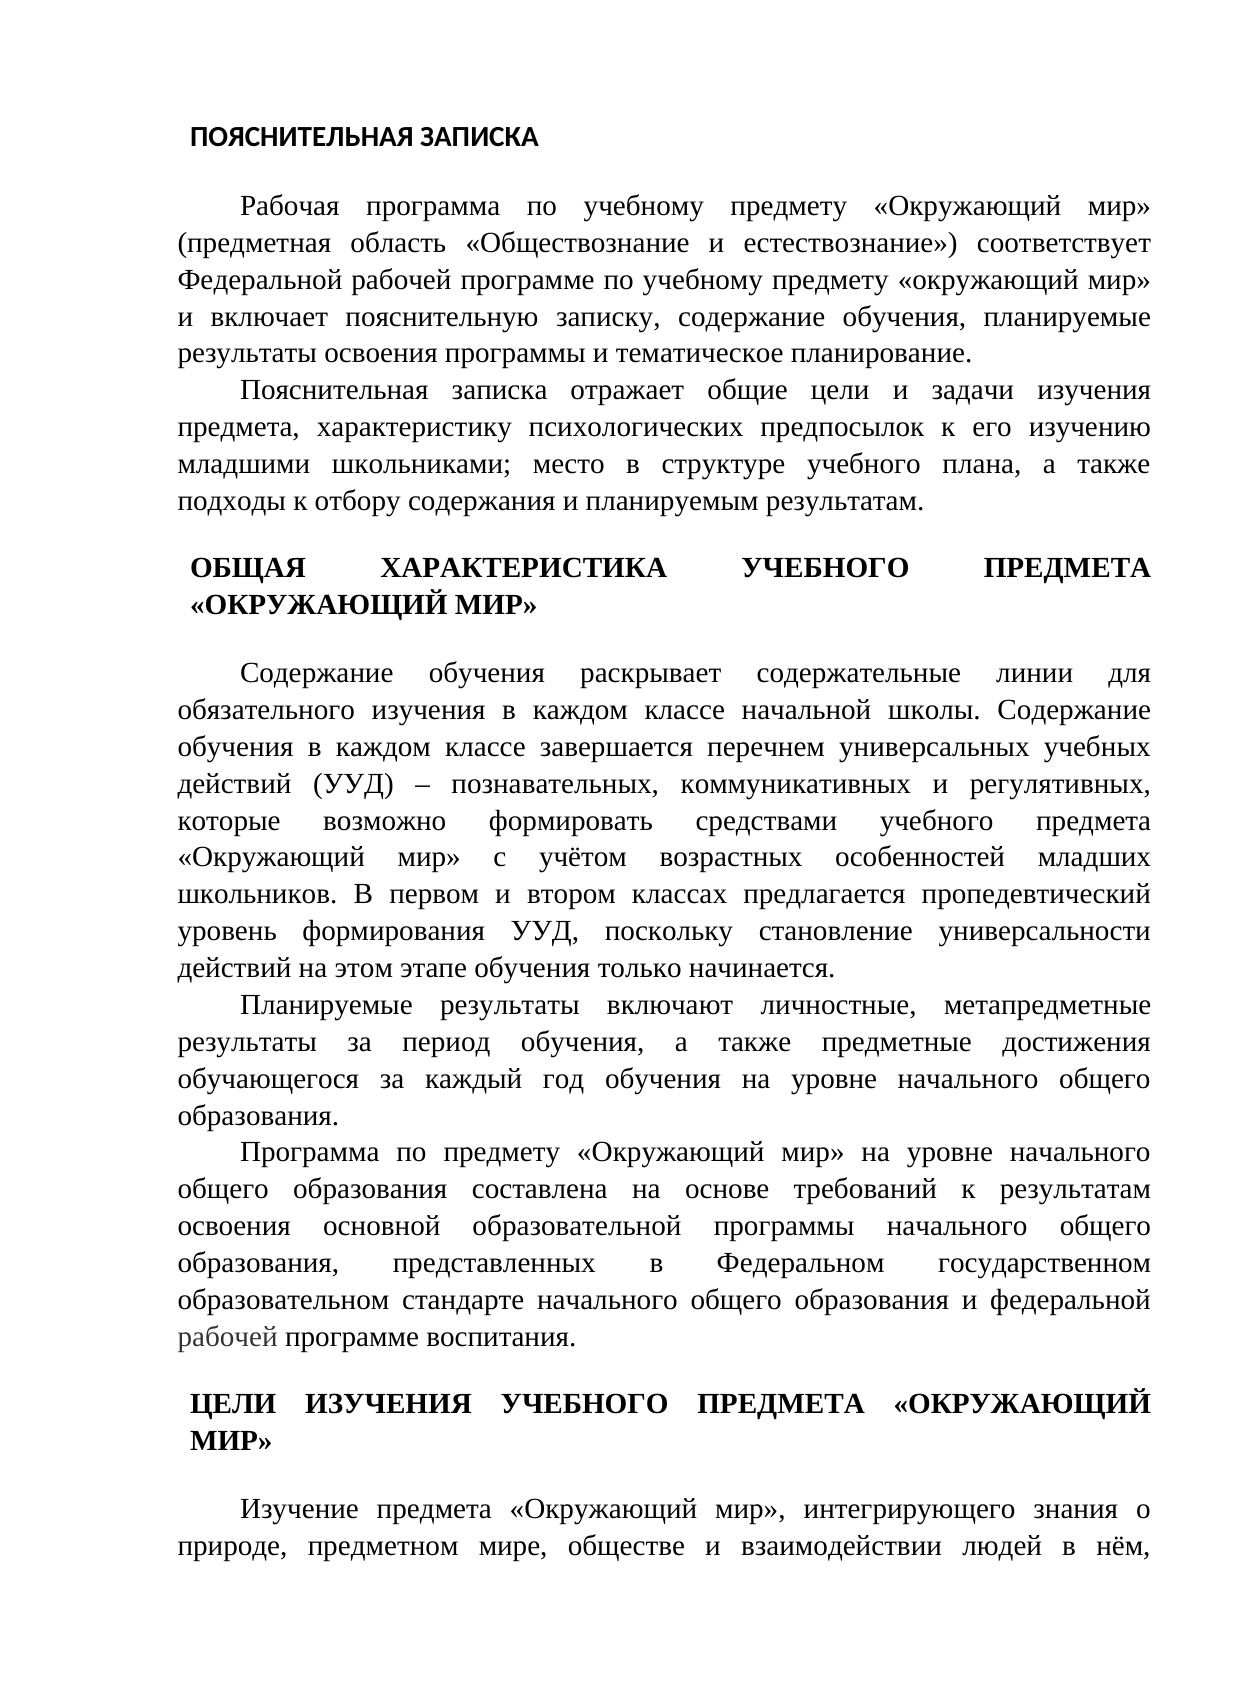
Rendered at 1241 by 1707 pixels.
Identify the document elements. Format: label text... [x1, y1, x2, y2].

text ПОЯСНИТЕЛЬНАЯ ЗАПИСКА [190, 118, 1152, 154]
text Планируемые результаты включают личностные, метапредметные результаты за период обучения, а также предметные достижения обучающегося за каждый год обучения на уровне начального общего образования. [177, 987, 1152, 1131]
text Программа по предмету «Окружающий мир» на уровне начального общего образования составлена на основе требований к результатам освоения основной образовательной программы начального общего образования, представленных в Федеральном государственном образовательном стандарте начального общего образования и федеральной рабочей программе воспитания. [177, 1134, 1152, 1352]
text Пояснительная записка отражает общие цели и задачи изучения предмета, характеристику психологических предпосылок к его изучению младшими школьниками; место в структуре учебного плана, а также подходы к отбору содержания и планируемым результатам. [177, 372, 1152, 517]
text Рабочая программа по учебному предмету «Окружающий мир» (предметная область «Обществознание и естествознание») соответствует Федеральной рабочей программе по учебному предмету «окружающий мир» и включает пояснительную записку, содержание обучения, планируемые результаты освоения программы и тематическое планирование. [177, 188, 1152, 369]
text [177, 1491, 1152, 1561]
text ОБЩАЯ ХАРАКТЕРИСТИКА УЧЕБНОГО ПРЕДМЕТА «ОКРУЖАЮЩИЙ МИР» [190, 551, 1152, 621]
text ЦЕЛИ ИЗУЧЕНИЯ УЧЕБНОГО ПРЕДМЕТА «ОКРУЖАЮЩИЙ МИР» [190, 1386, 1152, 1457]
text Содержание обучения раскрывает содержательные линии для обязательного изучения в каждом классе начальной школы. Содержание обучения в каждом классе завершается перечнем универсальных учебных действий (УУД) – познавательных, коммуникативных и регулятивных, которые возможно формировать средствами учебного предмета «Окружающий мир» с учётом возрастных особенностей младших школьников. В первом и втором классах предлагается пропедевтический уровень формирования УУД, поскольку становление универсальности действий на этом этапе обучения только начинается. [177, 655, 1152, 984]
